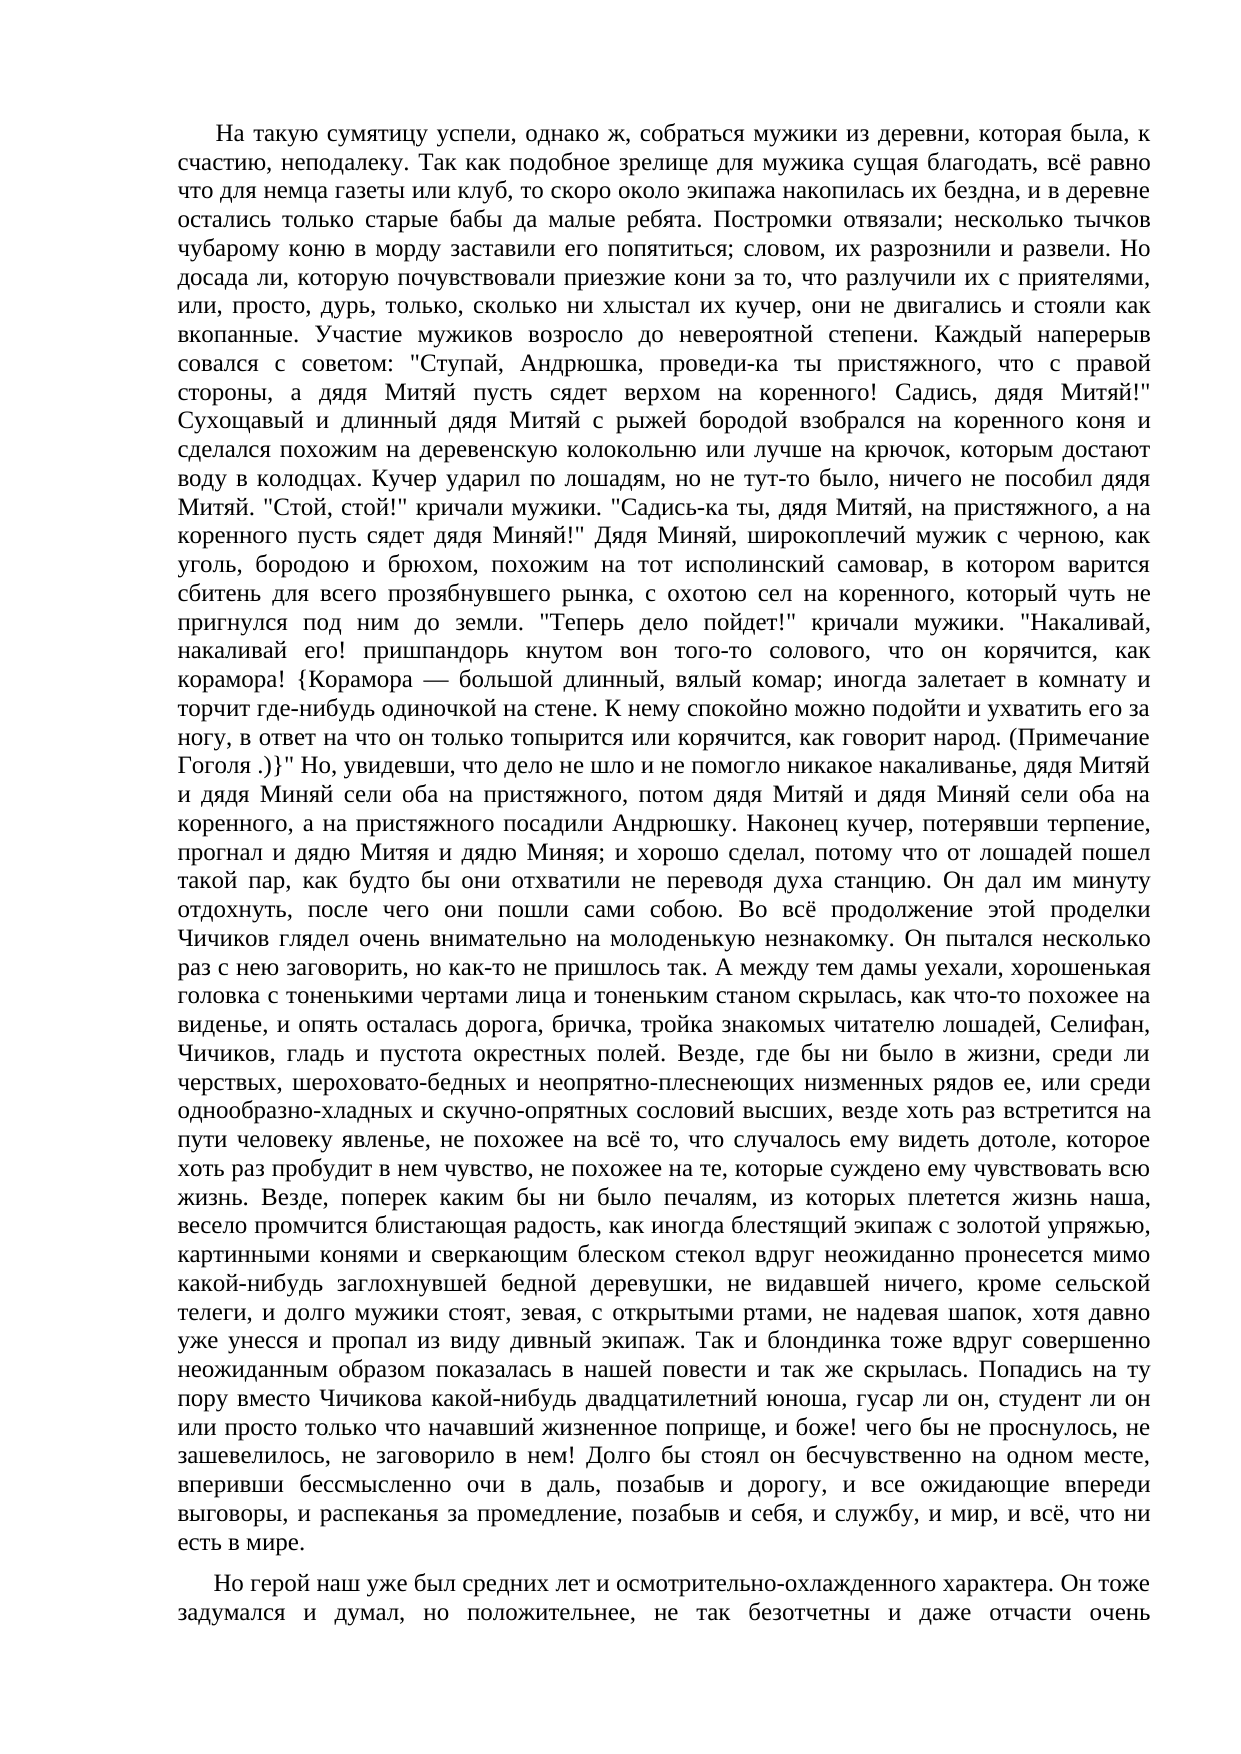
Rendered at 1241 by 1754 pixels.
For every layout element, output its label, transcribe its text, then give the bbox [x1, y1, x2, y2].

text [177, 1568, 1152, 1626]
text На такую сумятицу успели, однако ж, собраться мужики из деревни, которая была, к счастию, неподалеку. Так как подобное зрелище для мужика сущая благодать, всё равно что для немца газеты или клуб, то скоро около экипажа накопилась их бездна, и в деревне остались только старые бабы да малые ребята. Постромки отвязали; несколько тычков чубарому коню в морду заставили его попятиться; словом, их разрознили и развели. Но досада ли, которую почувствовали приезжие кони за то, что разлучили их с приятелями, или, просто, дурь, только, сколько ни хлыстал их кучер, они не двигались и стояли как вкопанные. Участие мужиков возросло до невероятной степени. Каждый наперерыв совался с советом: "Ступай, Андрюшка, проведи-ка ты пристяжного, что с правой стороны, а дядя Митяй пусть сядет верхом на коренного! Садись, дядя Митяй!" Сухощавый и длинный дядя Митяй с рыжей бородой взобрался на коренного коня и сделался похожим на деревенскую колокольню или лучше на крючок, которым достают воду в колодцах. Кучер ударил по лошадям, но не тут-то было, ничего не пособил дядя Митяй. "Стой, стой!" кричали мужики. "Садись-ка ты, дядя Митяй, на пристяжного, а на коренного пусть сядет дядя Миняй!" Дядя Миняй, широкоплечий мужик с черною, как уголь, бородою и брюхом, похожим на тот исполинский самовар, в котором варится сбитень для всего прозябнувшего рынка, с охотою сел на коренного, который чуть не пригнулся под ним до земли. "Теперь дело пойдет!" кричали мужики. "Накаливай, накаливай его! пришпандорь кнутом вон того-то солового, что он корячится, как корамора! {Корамора — большой длинный, вялый комар; иногда залетает в комнату и торчит где-нибудь одиночкой на стене. К нему спокойно можно подойти и ухватить его за ногу, в ответ на что он только топырится или корячится, как говорит народ. (Примечание Гоголя .)}" Но, увидевши, что дело не шло и не помогло никакое накаливанье, дядя Митяй и дядя Миняй сели оба на пристяжного, потом дядя Митяй и дядя Миняй сели оба на коренного, а на пристяжного посадили Андрюшку. Наконец кучер, потерявши терпение, прогнал и дядю Митяя и дядю Миняя; и хорошо сделал, потому что от лошадей пошел такой пар, как будто бы они отхватили не переводя духа станцию. Он дал им минуту отдохнуть, после чего они пошли сами собою. Во всё продолжение этой проделки Чичиков глядел очень внимательно на молоденькую незнакомку. Он пытался несколько раз с нею заговорить, но как-то не пришлось так. А между тем дамы уехали, хорошенькая головка с тоненькими чертами лица и тоненьким станом скрылась, как что-то похожее на виденье, и опять осталась дорога, бричка, тройка знакомых читателю лошадей, Селифан, Чичиков, гладь и пустота окрестных полей. Везде, где бы ни было в жизни, среди ли черствых, шероховато-бедных и неопрятно-плеснеющих низменных рядов ее, или среди однообразно-хладных и скучно-опрятных сословий высших, везде хоть раз встретится на пути человеку явленье, не похожее на всё то, что случалось ему видеть дотоле, которое хоть раз пробудит в нем чувство, не похожее на те, которые суждено ему чувствовать всю жизнь. Везде, поперек каким бы ни было печалям, из которых плетется жизнь наша, весело промчится блистающая радость, как иногда блестящий экипаж с золотой упряжью, картинными конями и сверкающим блеском стекол вдруг неожиданно пронесется мимо какой-нибудь заглохнувшей бедной деревушки, не видавшей ничего, кроме сельской телеги, и долго мужики стоят, зевая, с открытыми ртами, не надевая шапок, хотя давно уже унесся и пропал из виду дивный экипаж. Так и блондинка тоже вдруг совершенно неожиданным образом показалась в нашей повести и так же скрылась. Попадись на ту пору вместо Чичикова какой-нибудь двадцатилетний юноша, гусар ли он, студент ли он или просто только что начавший жизненное поприще, и боже! чего бы не проснулось, не зашевелилось, не заговорило в нем! Долго бы стоял он бесчувственно на одном месте, вперивши бессмысленно очи в даль, позабыв и дорогу, и все ожидающие впереди выговоры, и распеканья за промедление, позабыв и себя, и службу, и мир, и всё, что ни есть в мире. [177, 118, 1152, 1556]
